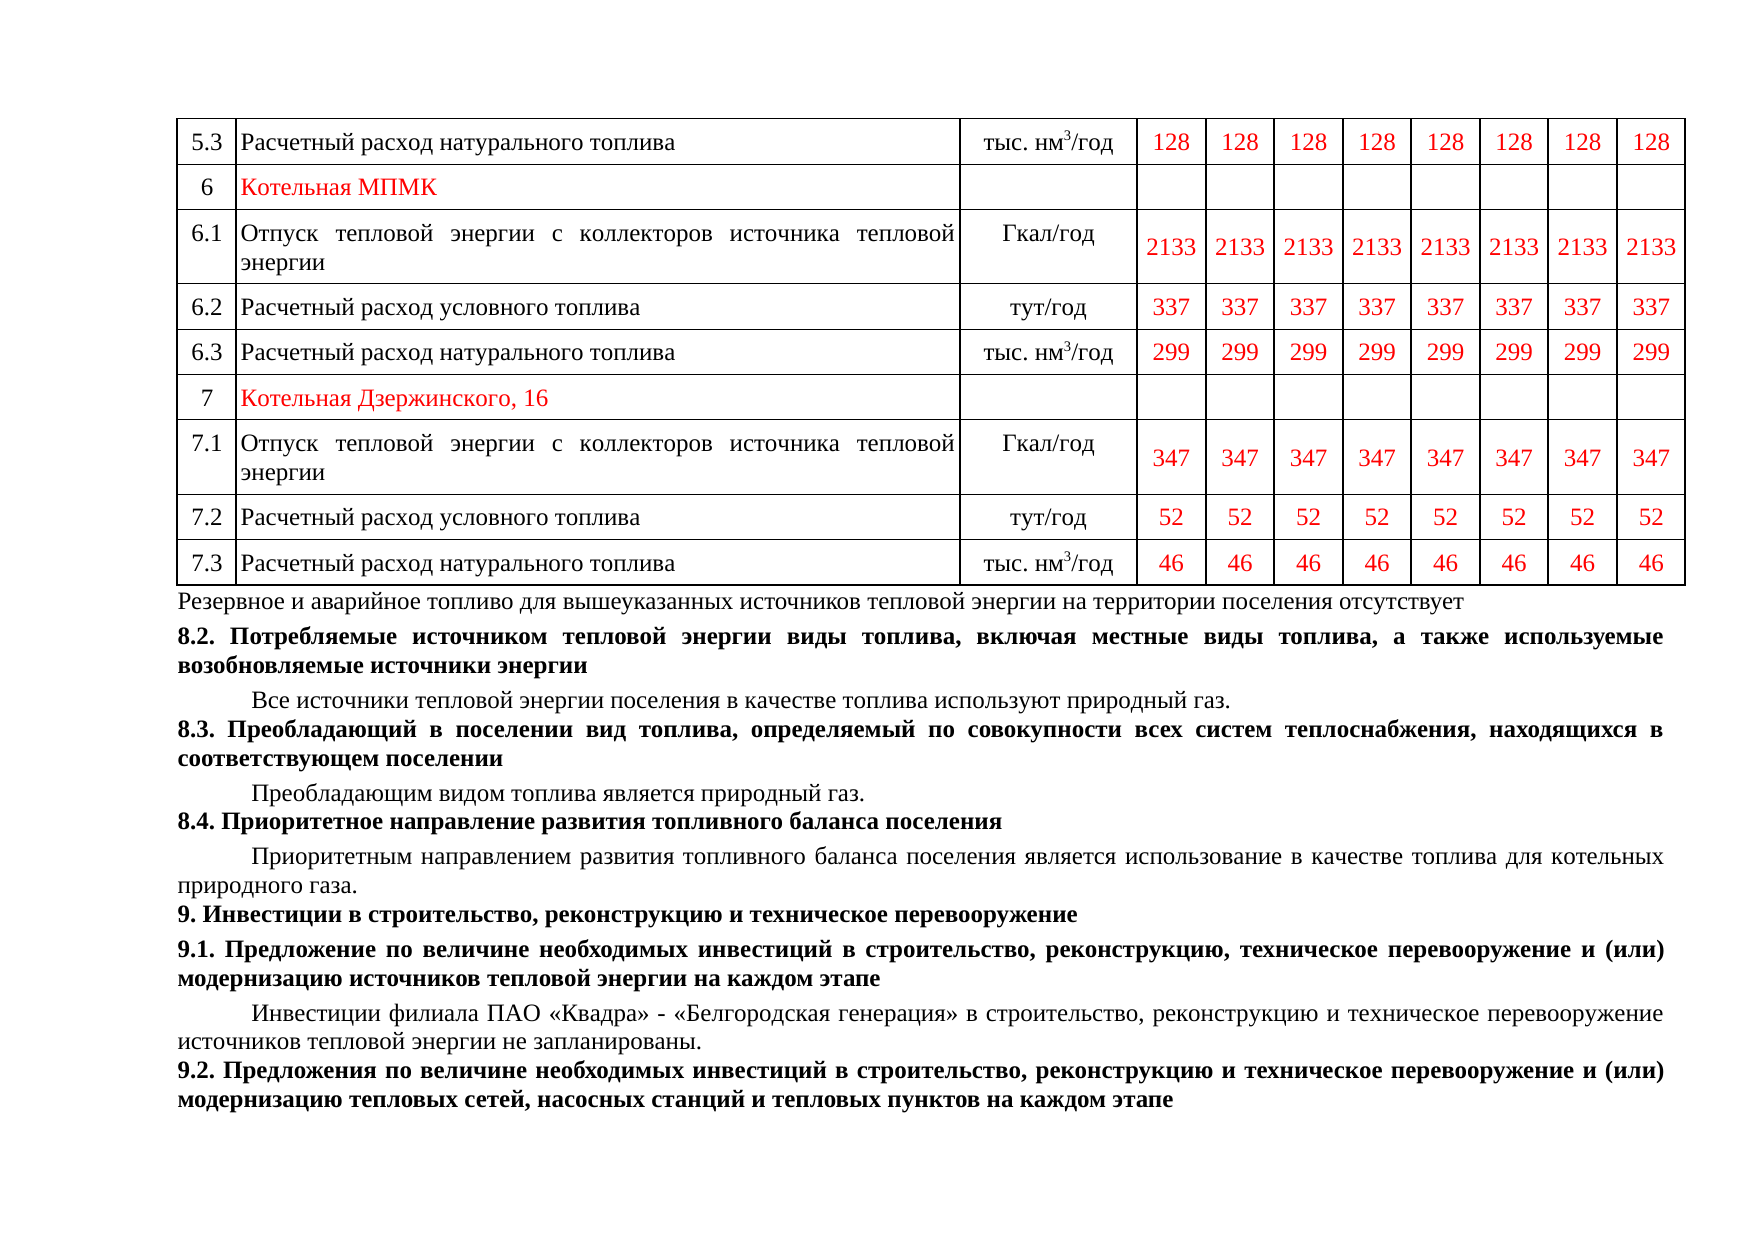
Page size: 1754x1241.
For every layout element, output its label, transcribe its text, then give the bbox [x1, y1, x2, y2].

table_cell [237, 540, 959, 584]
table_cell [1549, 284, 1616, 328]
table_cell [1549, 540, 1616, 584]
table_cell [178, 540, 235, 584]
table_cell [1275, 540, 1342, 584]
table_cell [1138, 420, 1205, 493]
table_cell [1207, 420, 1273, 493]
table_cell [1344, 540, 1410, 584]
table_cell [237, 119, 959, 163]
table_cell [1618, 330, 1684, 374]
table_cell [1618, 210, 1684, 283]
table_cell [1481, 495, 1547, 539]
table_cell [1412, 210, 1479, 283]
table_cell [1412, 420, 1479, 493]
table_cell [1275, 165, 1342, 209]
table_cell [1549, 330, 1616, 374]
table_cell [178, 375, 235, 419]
subtitle 8.2. Потребляемые источником тепловой энергии виды топлива, включая местные виды топлива, а также используемые возобновляемые источники энергии [177, 621, 1665, 679]
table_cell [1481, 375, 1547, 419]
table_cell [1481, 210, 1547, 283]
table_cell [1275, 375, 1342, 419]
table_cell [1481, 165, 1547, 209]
subtitle 9.1. Предложение по величине необходимых инвестиций в строительство, реконструкцию, техническое перевооружение и (или) модернизацию источников тепловой энергии на каждом этапе [177, 934, 1665, 991]
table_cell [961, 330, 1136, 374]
subtitle Резервное и аварийное топливо для вышеуказанных источников тепловой энергии на территории поселения отсутствует [177, 586, 1665, 615]
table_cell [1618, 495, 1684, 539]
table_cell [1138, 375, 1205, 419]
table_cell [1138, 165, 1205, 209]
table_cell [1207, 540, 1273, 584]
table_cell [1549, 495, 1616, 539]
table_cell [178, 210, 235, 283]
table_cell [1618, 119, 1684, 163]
text Все источники тепловой энергии поселения в качестве топлива используют природный газ. [177, 685, 1665, 714]
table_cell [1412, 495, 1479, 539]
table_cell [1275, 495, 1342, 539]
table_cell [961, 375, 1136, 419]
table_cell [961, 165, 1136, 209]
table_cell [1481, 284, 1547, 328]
text Преобладающим видом топлива является природный газ. [177, 778, 1665, 806]
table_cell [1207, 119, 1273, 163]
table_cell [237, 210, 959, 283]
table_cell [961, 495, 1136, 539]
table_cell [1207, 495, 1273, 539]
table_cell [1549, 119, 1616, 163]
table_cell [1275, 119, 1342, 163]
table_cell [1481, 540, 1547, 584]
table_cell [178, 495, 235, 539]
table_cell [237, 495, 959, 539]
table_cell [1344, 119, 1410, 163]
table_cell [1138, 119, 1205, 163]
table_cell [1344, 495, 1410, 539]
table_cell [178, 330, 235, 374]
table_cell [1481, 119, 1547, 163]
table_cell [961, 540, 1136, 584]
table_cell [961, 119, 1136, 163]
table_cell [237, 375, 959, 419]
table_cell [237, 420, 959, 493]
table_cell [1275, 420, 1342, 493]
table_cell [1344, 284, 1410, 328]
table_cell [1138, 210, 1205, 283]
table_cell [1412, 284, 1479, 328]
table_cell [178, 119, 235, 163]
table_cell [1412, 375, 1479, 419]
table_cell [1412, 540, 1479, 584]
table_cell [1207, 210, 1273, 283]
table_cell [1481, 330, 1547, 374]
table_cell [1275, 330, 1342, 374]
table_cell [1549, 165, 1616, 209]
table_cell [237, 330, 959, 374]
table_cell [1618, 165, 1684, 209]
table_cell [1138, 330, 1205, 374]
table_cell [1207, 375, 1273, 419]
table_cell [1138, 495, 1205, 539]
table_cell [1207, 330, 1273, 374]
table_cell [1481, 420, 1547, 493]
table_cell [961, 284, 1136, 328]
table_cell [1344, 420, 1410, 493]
subtitle 9. Инвестиции в строительство, реконструкцию и техническое перевооружение [177, 899, 1665, 928]
subtitle 8.4. Приоритетное направление развития топливного баланса поселения [177, 806, 1665, 835]
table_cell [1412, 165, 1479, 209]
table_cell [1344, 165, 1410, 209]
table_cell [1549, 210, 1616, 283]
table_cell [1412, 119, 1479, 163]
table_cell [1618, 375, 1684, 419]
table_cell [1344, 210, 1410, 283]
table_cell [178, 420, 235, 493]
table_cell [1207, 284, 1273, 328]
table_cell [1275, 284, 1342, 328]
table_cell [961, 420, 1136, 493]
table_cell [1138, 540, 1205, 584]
text Приоритетным направлением развития топливного баланса поселения является использование в качестве топлива для котельных природного газа. [177, 841, 1665, 899]
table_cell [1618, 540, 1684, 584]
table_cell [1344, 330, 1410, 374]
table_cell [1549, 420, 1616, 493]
subtitle 9.2. Предложения по величине необходимых инвестиций в строительство, реконструкцию и техническое перевооружение и (или) модернизацию тепловых сетей, насосных станций и тепловых пунктов на каждом этапе [177, 1055, 1665, 1113]
text Инвестиции филиала ПАО «Квадра» - «Белгородская генерация» в строительство, реконструкцию и техническое перевооружение источников тепловой энергии не запланированы. [177, 998, 1665, 1055]
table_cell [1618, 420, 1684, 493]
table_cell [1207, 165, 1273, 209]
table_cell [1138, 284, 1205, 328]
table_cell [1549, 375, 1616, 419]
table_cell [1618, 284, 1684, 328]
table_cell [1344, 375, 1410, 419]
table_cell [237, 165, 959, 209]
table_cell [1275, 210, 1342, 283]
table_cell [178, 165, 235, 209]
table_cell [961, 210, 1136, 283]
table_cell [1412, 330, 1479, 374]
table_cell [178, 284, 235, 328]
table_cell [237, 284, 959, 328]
subtitle 8.3. Преобладающий в поселении вид топлива, определяемый по совокупности всех систем теплоснабжения, находящихся в соответствующем поселении [177, 714, 1665, 771]
